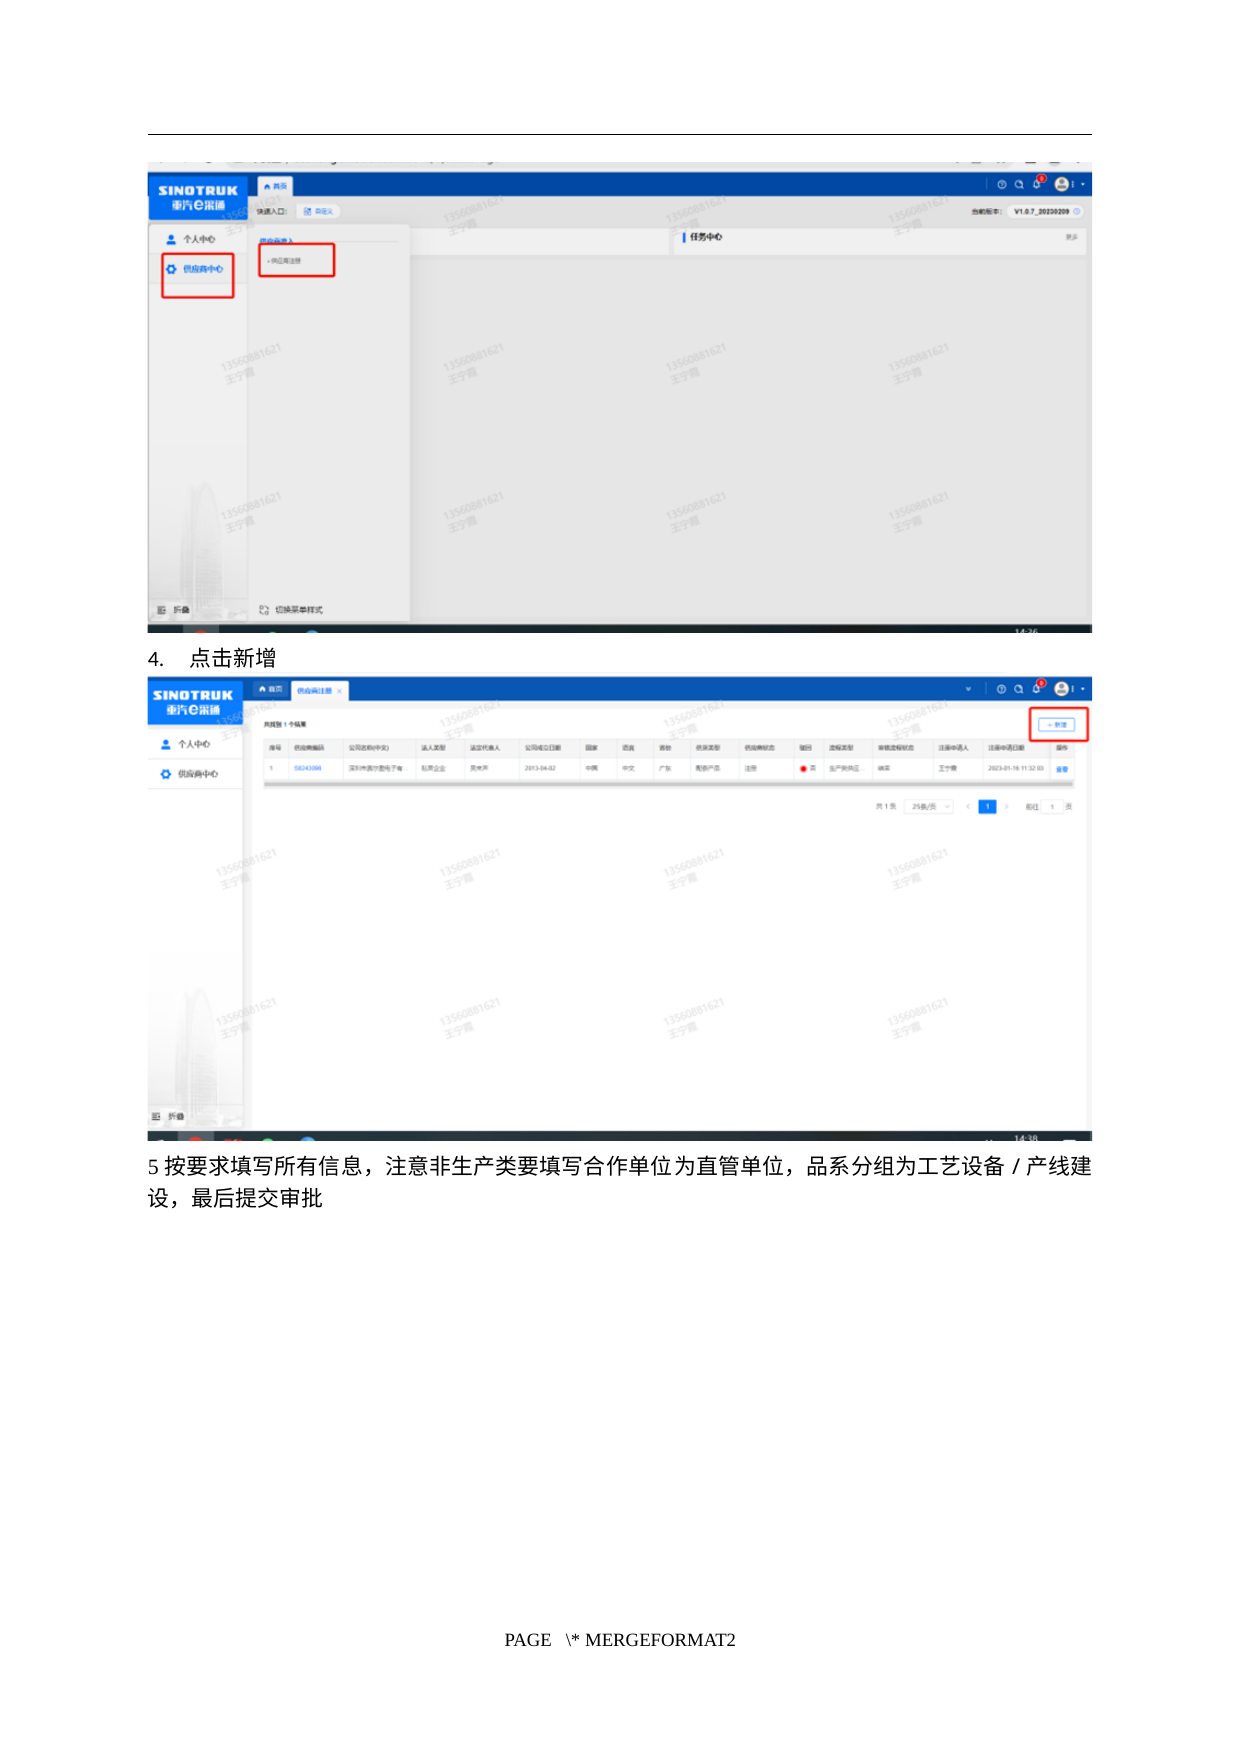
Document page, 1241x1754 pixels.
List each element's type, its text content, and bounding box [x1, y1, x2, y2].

text 5 按要求填写所有信息，注意非生产类要填写合作单位为直管单位，品系分组为工艺设备 / 产线建设，最后提交审批 [148, 1148, 1092, 1213]
picture [147, 672, 1093, 1141]
text 4. 点击新增 [148, 640, 1092, 672]
picture [147, 162, 1093, 633]
